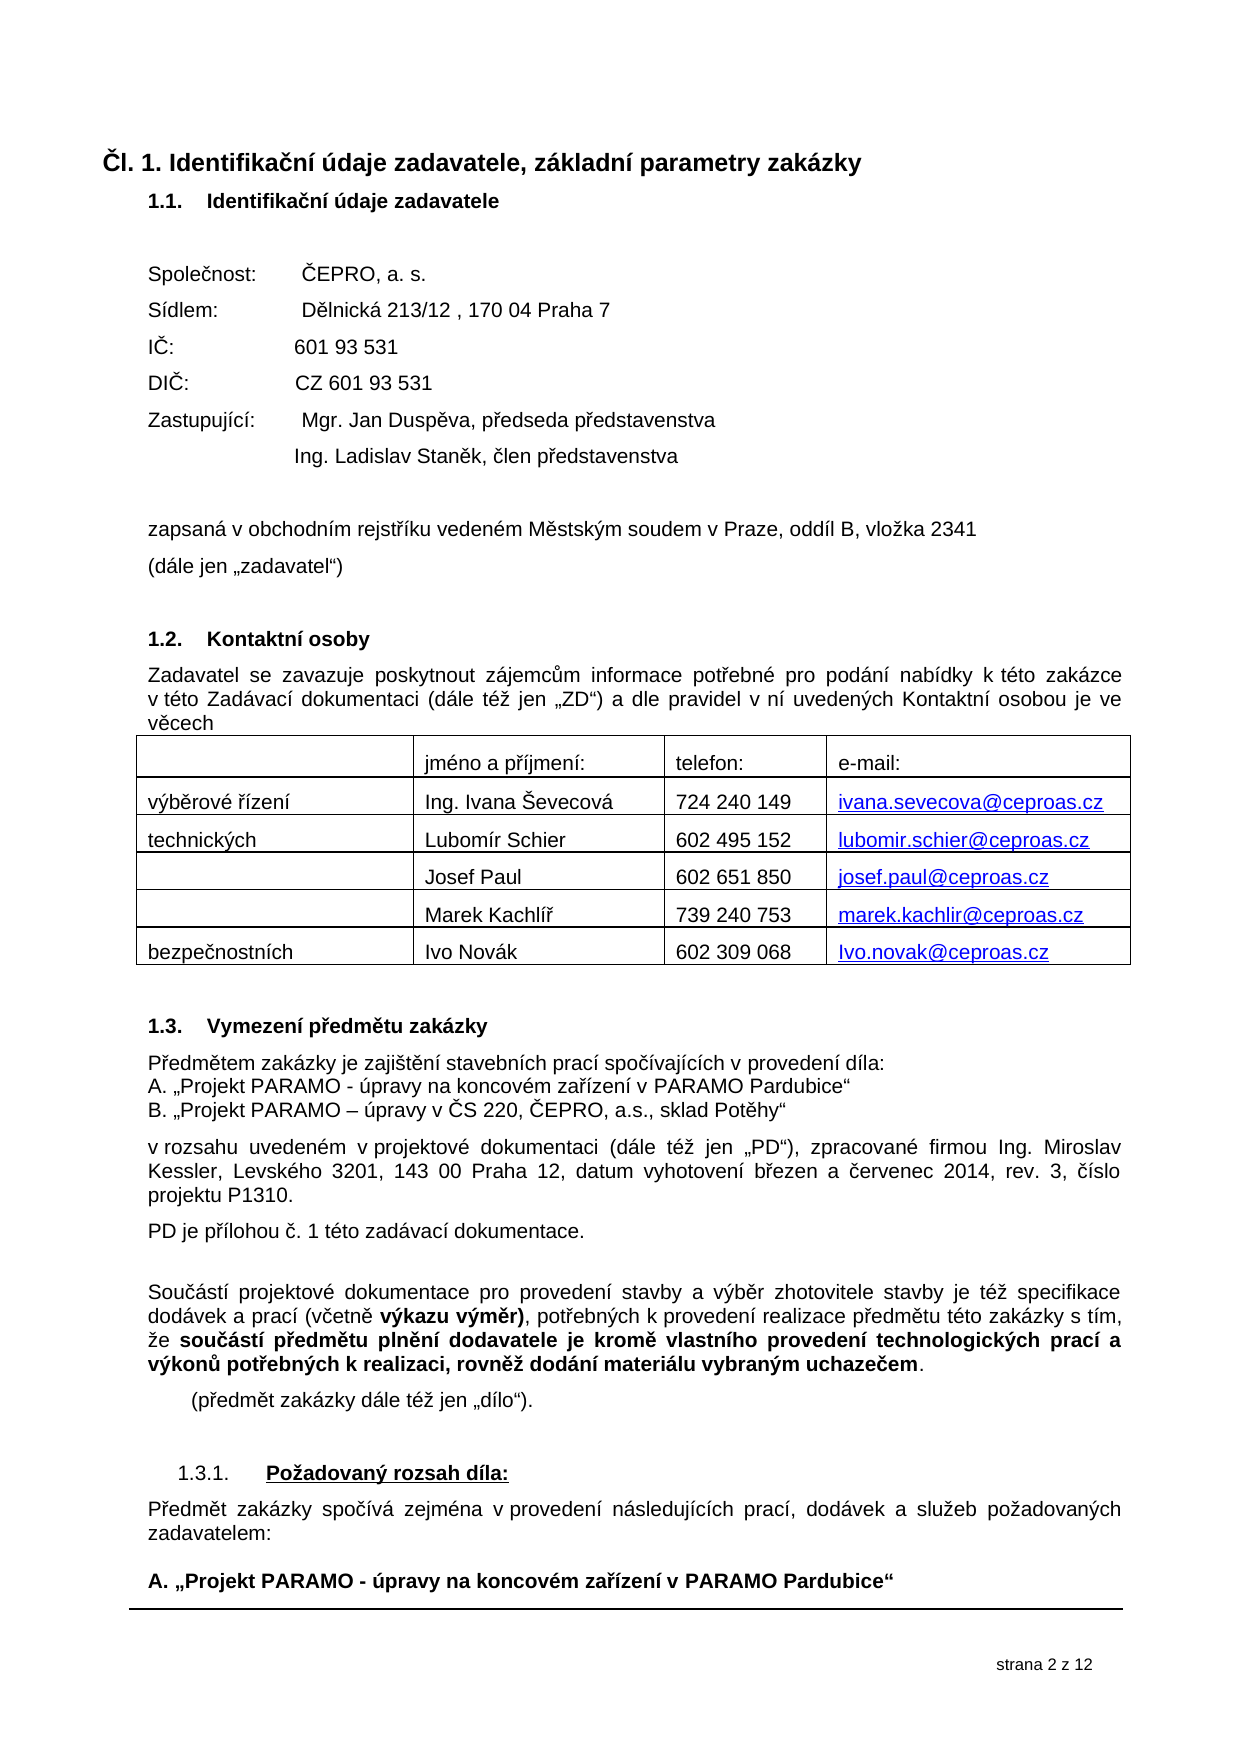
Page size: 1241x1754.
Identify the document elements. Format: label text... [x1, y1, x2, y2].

table_header [137, 736, 413, 776]
text IČ: 601 93 531 [148, 335, 1122, 359]
text Požadovaný rozsah díla: [177, 1461, 1122, 1485]
table_cell Marek Kachlíř [414, 890, 664, 926]
table_cell marek.kachlir@ceproas.cz [827, 890, 1130, 926]
text v rozsahu uvedeném v projektové dokumentaci (dále též jen „PD“), zpracované firmou Ing. Miroslav Kessler, Levského 3201, 143 00 Praha 12, datum vyhotovení březen a červenec 2014, rev. 3, číslo projektu P1310. [148, 1135, 1122, 1207]
table_cell Ivo Novák [414, 928, 664, 964]
table_cell lubomir.schier@ceproas.cz [827, 815, 1130, 851]
table_cell ivana.sevecova@ceproas.cz [827, 778, 1130, 814]
table_cell bezpečnostních [137, 928, 413, 964]
text Zadavatel se zavazuje poskytnout zájemcům informace potřebné pro podání nabídky k této zakázce v této Zadávací dokumentaci (dále též jen „ZD“) a dle pravidel v ní uvedených Kontaktní osobou je ve věcech [148, 663, 1122, 735]
table_cell Lubomír Schier [414, 815, 664, 851]
table_cell technických [137, 815, 413, 851]
table_cell Ivo.novak@ceproas.cz [827, 928, 1130, 964]
text PD je přílohou č. 1 této zadávací dokumentace. [148, 1219, 1122, 1243]
table_cell 602 309 068 [665, 928, 826, 964]
text Sídlem: Dělnická 213/12 , 170 04 Praha 7 [148, 298, 1122, 322]
text zapsaná v obchodním rejstříku vedeném Městským soudem v Praze, oddíl B, vložka 2341 [148, 517, 1122, 541]
text Předmět zakázky spočívá zejména v provedení následujících prací, dodávek a služeb požadovaných zadavatelem: [148, 1497, 1122, 1545]
text (dále jen „zadavatel“) [148, 553, 1122, 577]
table_cell 602 495 152 [665, 815, 826, 851]
table_cell josef.paul@ceproas.cz [827, 853, 1130, 889]
table_cell 739 240 753 [665, 890, 826, 926]
table_cell [137, 890, 413, 926]
text Ing. Ladislav Staněk, člen představenstva [148, 444, 1122, 468]
text A. „Projekt PARAMO - úpravy na koncovém zařízení v PARAMO Pardubice“ [148, 1074, 1122, 1098]
text Identifikační údaje zadavatele [148, 189, 1122, 213]
text Identifikační údaje zadavatele, základní parametry zakázky [102, 148, 1122, 176]
table_cell Josef Paul [414, 853, 664, 889]
table_cell 724 240 149 [665, 778, 826, 814]
text Vymezení předmětu zakázky [148, 1014, 1122, 1038]
text A. „Projekt PARAMO - úpravy na koncovém zařízení v PARAMO Pardubice“ [148, 1569, 1122, 1593]
table_cell Ing. Ivana Ševecová [414, 778, 664, 814]
table_header e-mail: [827, 736, 1130, 776]
text B. „Projekt PARAMO – úpravy v ČS 220, ČEPRO, a.s., sklad Potěhy“ [148, 1098, 1122, 1122]
text Součástí projektové dokumentace pro provedení stavby a výběr zhotovitele stavby je též specifikace dodávek a prací (včetně výkazu výměr), potřebných k provedení realizace předmětu této zakázky s tím, že součástí předmětu plnění dodavatele je kromě vlastního provedení technologických prací a výkonů potřebných k realizaci, rovněž dodání materiálu vybraným uchazečem. [148, 1279, 1122, 1375]
table_cell 602 651 850 [665, 853, 826, 889]
text (předmět zakázky dále též jen „dílo“). [185, 1388, 1122, 1412]
text DIČ: CZ 601 93 531 [148, 371, 1122, 395]
table_cell [137, 853, 413, 889]
text Předmětem zakázky je zajištění stavebních prací spočívajících v provedení díla: [148, 1050, 1122, 1074]
table_header jméno a příjmení: [414, 736, 664, 776]
text Zastupující: Mgr. Jan Duspěva, předseda představenstva [148, 408, 1122, 432]
table_cell výběrové řízení [137, 778, 413, 814]
text Kontaktní osoby [148, 626, 1122, 650]
table_header telefon: [665, 736, 826, 776]
text Společnost: ČEPRO, a. s. [148, 262, 1122, 286]
